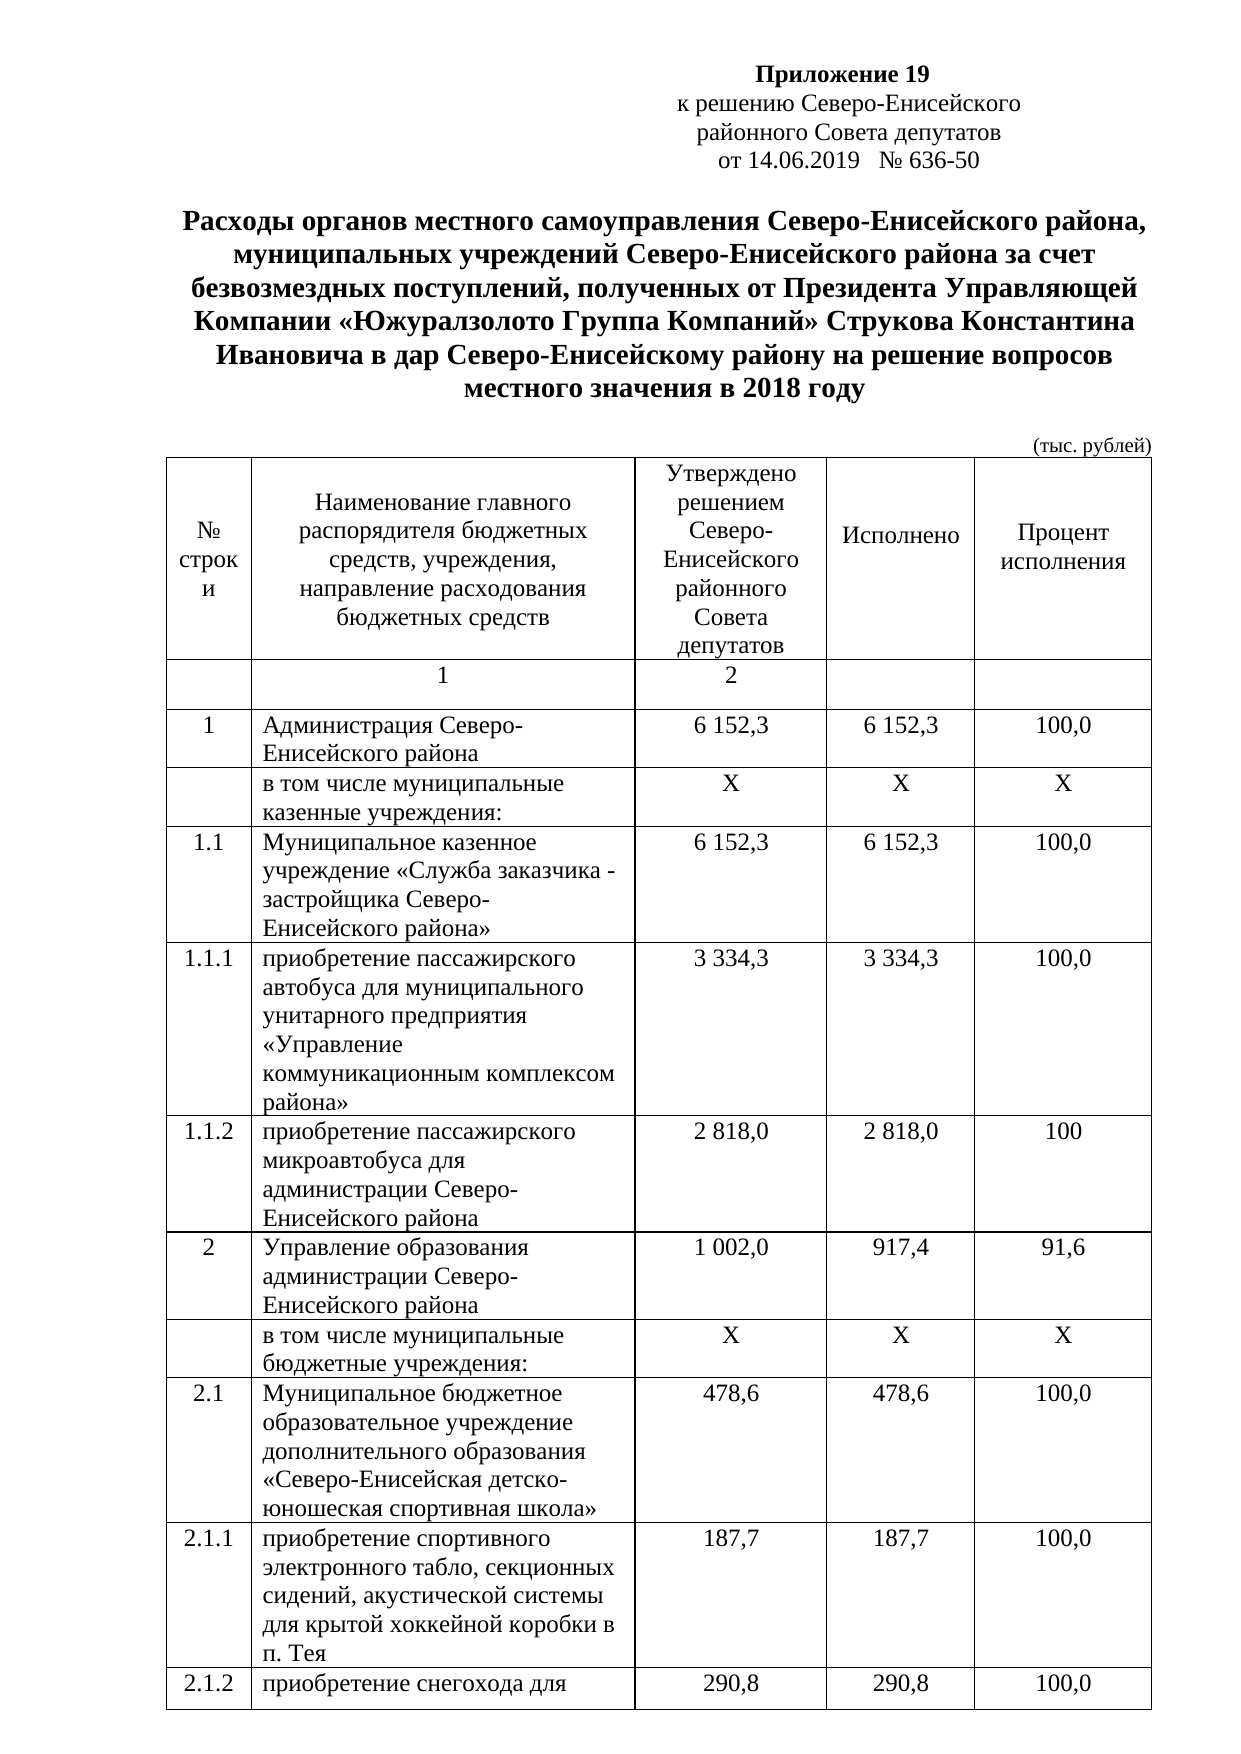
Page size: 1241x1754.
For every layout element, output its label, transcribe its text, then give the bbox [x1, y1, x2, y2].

text (тыс. рублей) [177, 433, 1152, 457]
table_cell 187,7 [827, 1523, 974, 1667]
table_cell приобретение пассажирского автобуса для муниципального унитарного предприятия «Управление коммуникационным комплексом района» [252, 943, 634, 1115]
table_cell в том числе муниципальные бюджетные учреждения: [252, 1320, 634, 1377]
table_cell 3 334,3 [827, 943, 974, 1115]
table_cell Х [827, 1320, 974, 1377]
table_cell [827, 660, 974, 709]
table_cell 2.1 [167, 1378, 251, 1522]
table_header Утверждено решением Северо-Енисейского районного Совета депутатов [636, 458, 826, 659]
text Расходы органов местного самоуправления Северо-Енисейского района, муниципальных учреждений Северо-Енисейского района за счет безвозмездных поступлений, полученных от Президента Управляющей Компании «Южуралзолото Группа Компаний» Струкова Константина Ивановича в дар Северо-Енисейскому району на решение вопросов местного значения в 2018 году [177, 203, 1152, 404]
table_cell 100,0 [975, 710, 1151, 767]
table_header Наименование главного распорядителя бюджетных средств, учреждения, направление расходования бюджетных средств [252, 458, 634, 659]
table_header Процент исполнения [975, 458, 1151, 659]
table_cell 290,8 [636, 1668, 826, 1708]
table_cell Х [636, 768, 826, 826]
table_cell Х [975, 1320, 1151, 1377]
table_cell 2 818,0 [827, 1116, 974, 1231]
table_cell 3 334,3 [636, 943, 826, 1115]
table_cell Х [975, 768, 1151, 826]
table_cell 478,6 [827, 1378, 974, 1522]
table_header Исполнено [827, 458, 974, 659]
table_cell приобретение спортивного электронного табло, секционных сидений, акустической системы для крытой хоккейной коробки в п. Тея [252, 1523, 634, 1667]
table_cell 2 [636, 660, 826, 709]
table_cell 100,0 [975, 1668, 1151, 1708]
table_cell 100,0 [975, 1523, 1151, 1667]
table_cell приобретение пассажирского микроавтобуса для администрации Северо-Енисейского района [252, 1116, 634, 1231]
table_cell в том числе муниципальные казенные учреждения: [252, 768, 634, 826]
table_cell 1.1 [167, 827, 251, 942]
table_cell 6 152,3 [636, 827, 826, 942]
table_cell [167, 768, 251, 826]
table_cell 100,0 [975, 827, 1151, 942]
table_cell 100,0 [975, 1378, 1151, 1522]
table_cell 1 [252, 660, 634, 709]
table_header № строки [167, 458, 251, 659]
text к решению Северо-Енисейского [472, 88, 1152, 117]
table_cell 1 002,0 [636, 1233, 826, 1319]
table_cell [252, 1668, 634, 1708]
table_cell 2 [167, 1233, 251, 1319]
table_cell 2.1.1 [167, 1523, 251, 1667]
text от 14.06.2019 № 636-50 [472, 145, 1152, 174]
text районного Совета депутатов [472, 117, 1152, 145]
table_cell 2 818,0 [636, 1116, 826, 1231]
table_cell 478,6 [636, 1378, 826, 1522]
table_cell 1 [167, 710, 251, 767]
table_cell Х [636, 1320, 826, 1377]
table_cell [167, 1320, 251, 1377]
table_cell [975, 660, 1151, 709]
table_cell Х [827, 768, 974, 826]
table_cell 917,4 [827, 1233, 974, 1319]
table_cell [167, 660, 251, 709]
table_cell 290,8 [827, 1668, 974, 1708]
table_cell 1.1.2 [167, 1116, 251, 1231]
table_cell 100,0 [975, 943, 1151, 1115]
table_cell Муниципальное бюджетное образовательное учреждение дополнительного образования «Северо-Енисейская детско-юношеская спортивная школа» [252, 1378, 634, 1522]
table_cell 1.1.1 [167, 943, 251, 1115]
table_cell 187,7 [636, 1523, 826, 1667]
text Приложение 19 [460, 59, 1152, 88]
table_cell 100 [975, 1116, 1151, 1231]
table_cell Управление образования администрации Северо-Енисейского района [252, 1233, 634, 1319]
table_cell 2.1.2 [167, 1668, 251, 1708]
table_cell 6 152,3 [636, 710, 826, 767]
table_cell Муниципальное казенное учреждение «Служба заказчика - застройщика Северо-Енисейского района» [252, 827, 634, 942]
table_cell Администрация Северо-Енисейского района [252, 710, 634, 767]
table_cell 6 152,3 [827, 827, 974, 942]
table_cell 6 152,3 [827, 710, 974, 767]
table_cell 91,6 [975, 1233, 1151, 1319]
